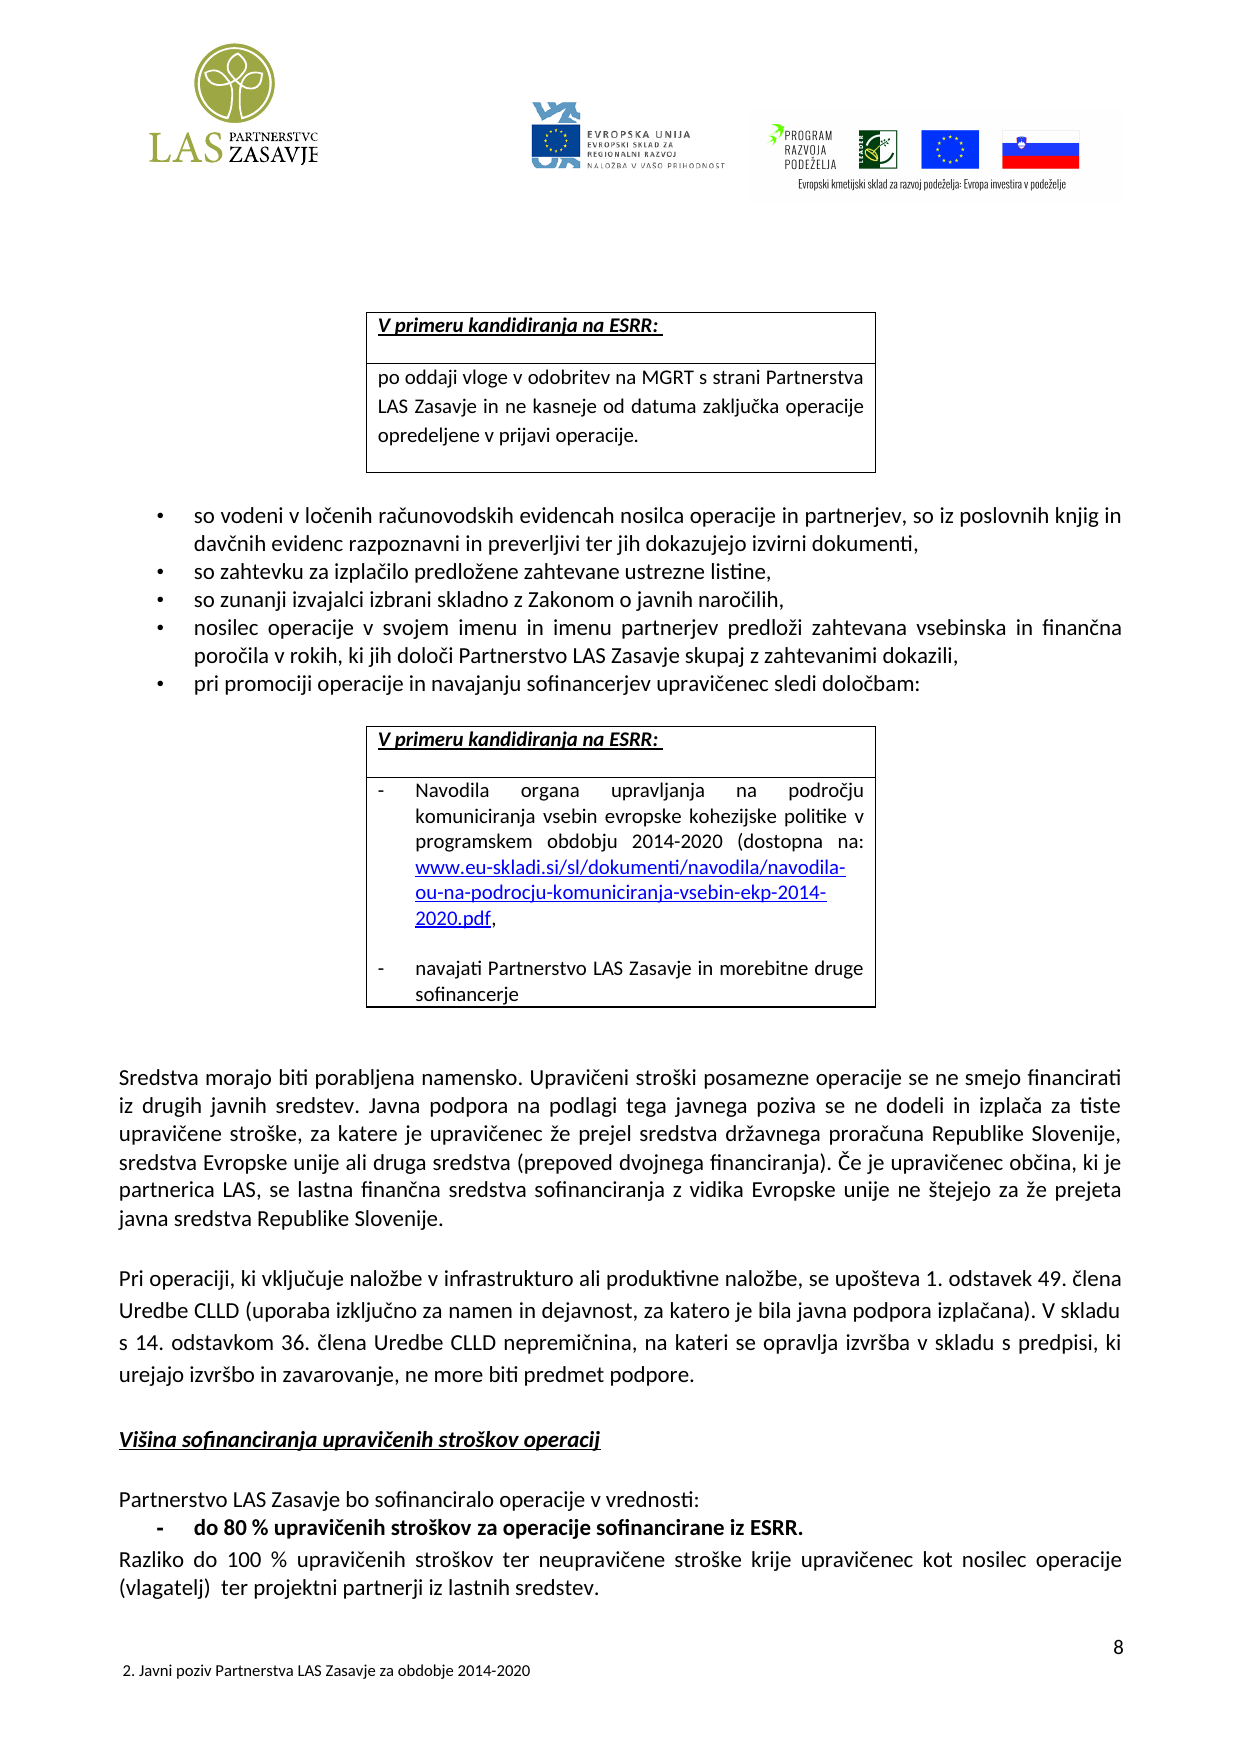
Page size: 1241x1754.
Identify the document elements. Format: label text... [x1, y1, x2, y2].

text Sredstva morajo biti porabljena namensko. Upravičeni stroški posamezne operacije se ne smejo financirati iz drugih javnih sredstev. Javna podpora na podlagi tega javnega poziva se ne dodeli in izplača za tiste upravičene stroške, za katere je upravičenec že prejel sredstva državnega proračuna Republike Slovenije, sredstva Evropske unije ali druga sredstva (prepoved dvojnega financiranja). Če je upravičenec občina, ki je partnerica LAS, se lastna finančna sredstva sofinanciranja z vidika Evropske unije ne štejejo za že prejeta javna sredstva Republike Slovenije. [119, 1063, 1123, 1232]
text Višina sofinanciranja upravičenih stroškov operacij [119, 1425, 1123, 1453]
table_header V primeru kandidiranja na ESRR: [367, 727, 875, 777]
table_cell po oddaji vloge v odobritev na MGRT s strani Partnerstva LAS Zasavje in ne kasneje od datuma zaključka operacije opredeljene v prijavi operacije. [367, 364, 875, 472]
list so vodeni v ločenih računovodskih evidencah nosilca operacije in partnerjev, so iz poslovnih knjig in davčnih evidenc razpoznavni in preverljivi ter jih dokazujejo izvirni dokumenti, [156, 501, 1123, 557]
list so zunanji izvajalci izbrani skladno z Zakonom o javnih naročilih, [156, 585, 1123, 613]
list so zahtevku za izplačilo predložene zahtevane ustrezne listine, [156, 557, 1123, 585]
text Partnerstvo LAS Zasavje bo sofinanciralo operacije v vrednosti: [119, 1485, 1123, 1513]
list pri promociji operacije in navajanju sofinancerjev upravičenec sledi določbam: [156, 669, 1123, 697]
text Razliko do 100 % upravičenih stroškov ter neupravičene stroške krije upravičenec kot nosilec operacije (vlagatelj) ter projektni partnerji iz lastnih sredstev. [119, 1545, 1123, 1601]
table_cell Navodila organa upravljanja na področju komuniciranja vsebin evropske kohezijske politike v programskem obdobju 2014-2020 (dostopna na: www.eu-skladi.si/sl/dokumenti/navodila/navodila-ou-na-podrocju-komuniciranja-vsebin-ekp-2014-2020.pdf, navajati Partnerstvo LAS Zasavje in morebitne druge sofinancerje [367, 778, 875, 1006]
text Pri operaciji, ki vključuje naložbe v infrastrukturo ali produktivne naložbe, se upošteva 1. odstavek 49. člena Uredbe CLLD (uporaba izključno za namen in dejavnost, za katero je bila javna podpora izplačana). V skladu s 14. odstavkom 36. člena Uredbe CLLD nepremičnina, na kateri se opravlja izvršba v skladu s predpisi, ki urejajo izvršbo in zavarovanje, ne more biti predmet podpore. [119, 1264, 1123, 1388]
table_header V primeru kandidiranja na ESRR: [367, 313, 875, 363]
list do 80 % upravičenih stroškov za operacije sofinancirane iz ESRR. [156, 1513, 1123, 1541]
list nosilec operacije v svojem imenu in imenu partnerjev predloži zahtevana vsebinska in finančna poročila v rokih, ki jih določi Partnerstvo LAS Zasavje skupaj z zahtevanimi dokazili, [156, 613, 1123, 669]
picture [482, 73, 1124, 203]
